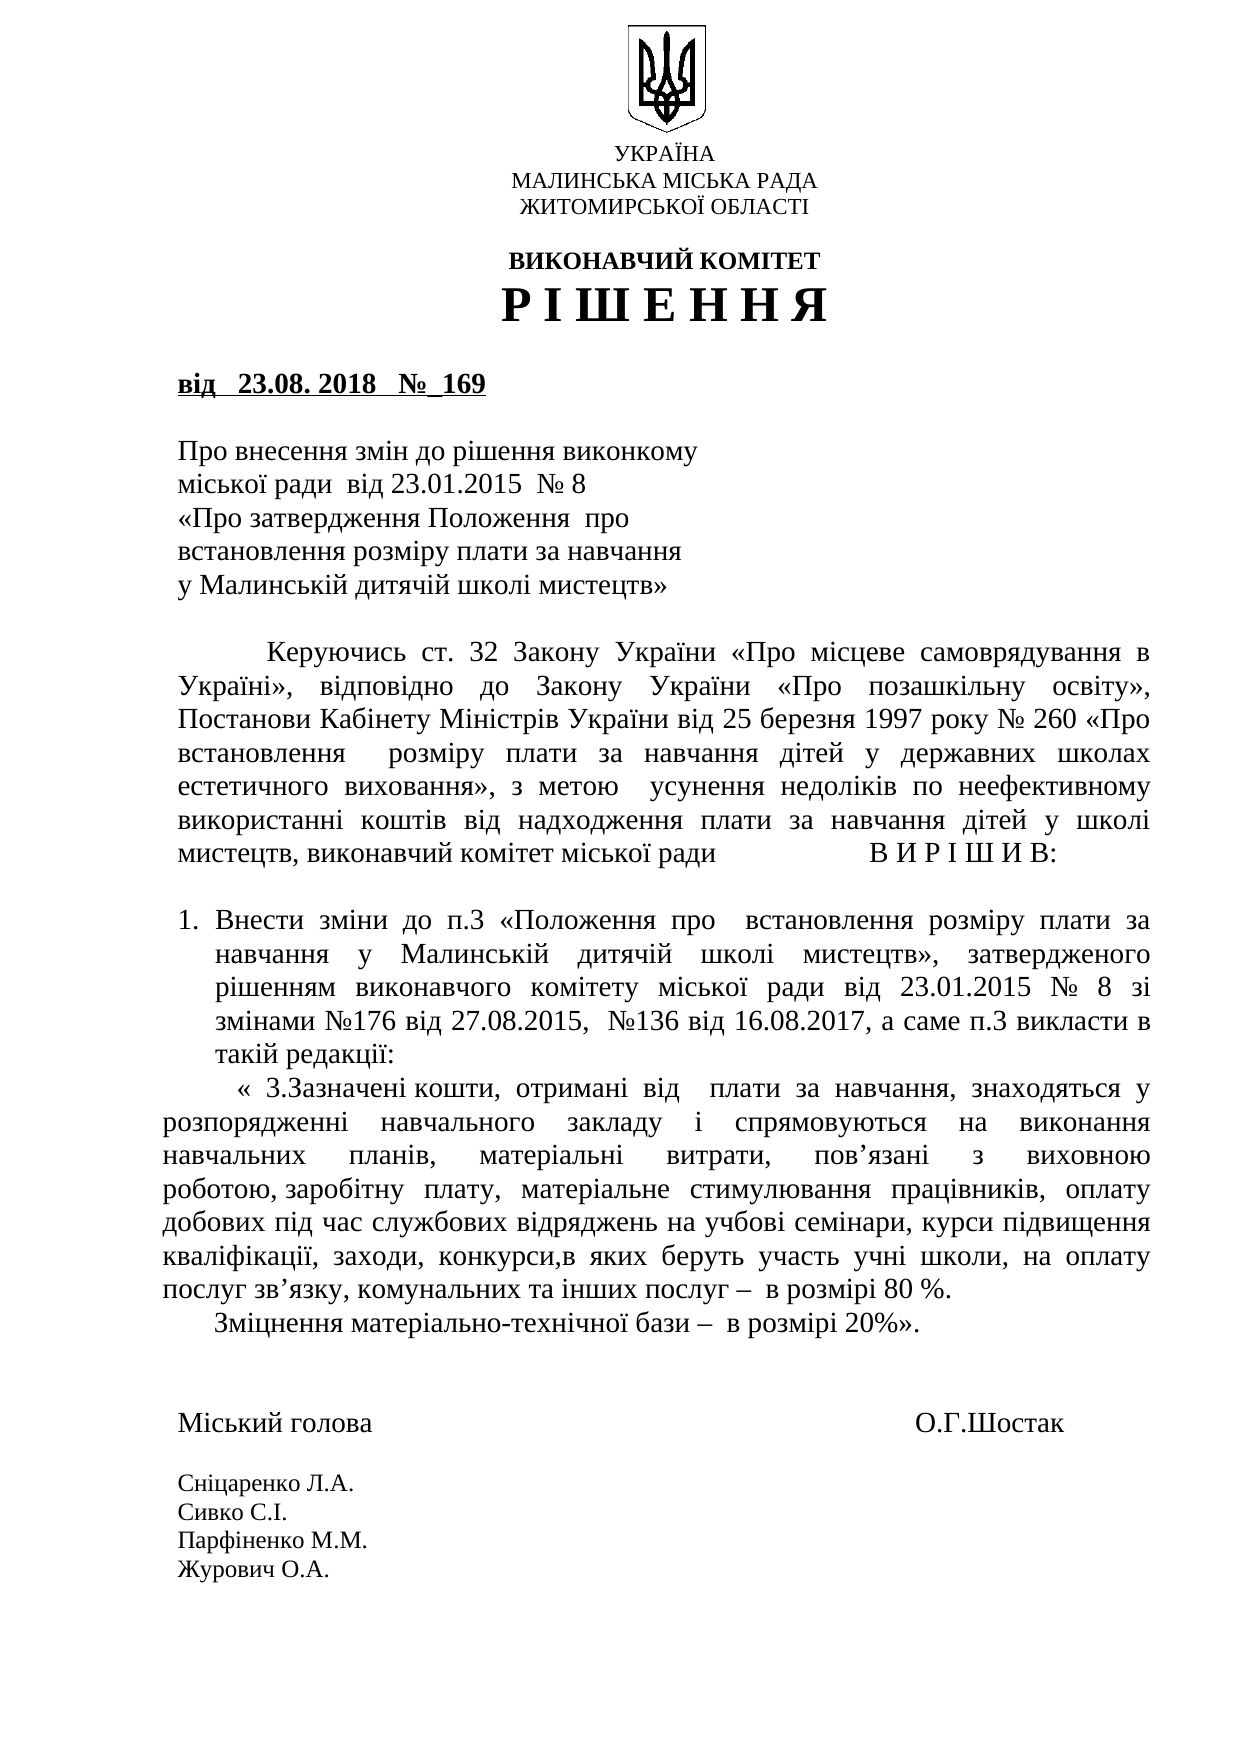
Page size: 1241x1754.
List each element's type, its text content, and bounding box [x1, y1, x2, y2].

text УКРАЇНА [177, 141, 1152, 167]
text Про внесення змін до рішення виконкому [177, 433, 1152, 466]
text Зміцнення матеріально-технічної бази – в розмірі 20%». [162, 1305, 1152, 1338]
text Керуючись ст. 32 Закону України «Про місцеве самоврядування в Україні», відповідно до Закону України «Про позашкільну освіту», Постанови Кабінету Міністрів України від 25 березня 1997 року № 260 «Про встановлення розміру плати за навчання дітей у державних школах естетичного виховання», з метою усунення недоліків по неефективному використанні коштів від надходження плати за навчання дітей у школі мистецтв, виконавчий комітет міської ради В И Р І Ш И В: [177, 634, 1152, 869]
text міської ради від 23.01.2015 № 8 [177, 466, 1152, 500]
picture [626, 25, 707, 134]
text встановлення розміру плати за навчання [177, 533, 1152, 567]
text МАЛИНСЬКА МІСЬКА РАДА [177, 167, 1152, 193]
text Р І Ш Е Н Н Я [177, 275, 1152, 332]
text Журович О.А. [177, 1554, 1152, 1583]
text Сивко С.І. [177, 1497, 1152, 1525]
text від 23.08. 2018 №_169 [177, 366, 1152, 399]
list Внести зміни до п.3 «Положення про встановлення розміру плати за навчання у Малинській дитячій школі мистецтв», затвердженого рішенням виконавчого комітету міської ради від 23.01.2015 № 8 зі змінами №176 від 27.08.2015, №136 від 16.08.2017, а саме п.3 викласти в такій редакції: [177, 902, 1152, 1070]
text ЖИТОМИРСЬКОЇ ОБЛАСТІ [177, 193, 1152, 219]
text «Про затвердження Положення про [177, 500, 1152, 533]
text Парфіненко М.М. [177, 1525, 1152, 1554]
text у Малинській дитячій школі мистецтв» [177, 567, 1152, 601]
text Міський голова О.Г.Шостак [177, 1406, 1152, 1439]
text ВИКОНАВЧИЙ КОМІТЕТ [177, 246, 1152, 275]
list « 3.Зазначені кошти, отримані від плати за навчання, знаходяться у розпорядженні навчального закладу і спрямовуються на виконання навчальних планів, матеріальні витрати, пов’язані з виховною роботою, заробітну плату, матеріальне стимулювання працівників, оплату добових під час службових відряджень на учбові семінари, курси підвищення кваліфікації, заходи, конкурси,в яких беруть участь учні школи, на оплату послуг зв’язку, комунальних та інших послуг – в розмірі 80 %. [162, 1070, 1152, 1305]
text Сніцаренко Л.А. [177, 1468, 1152, 1497]
